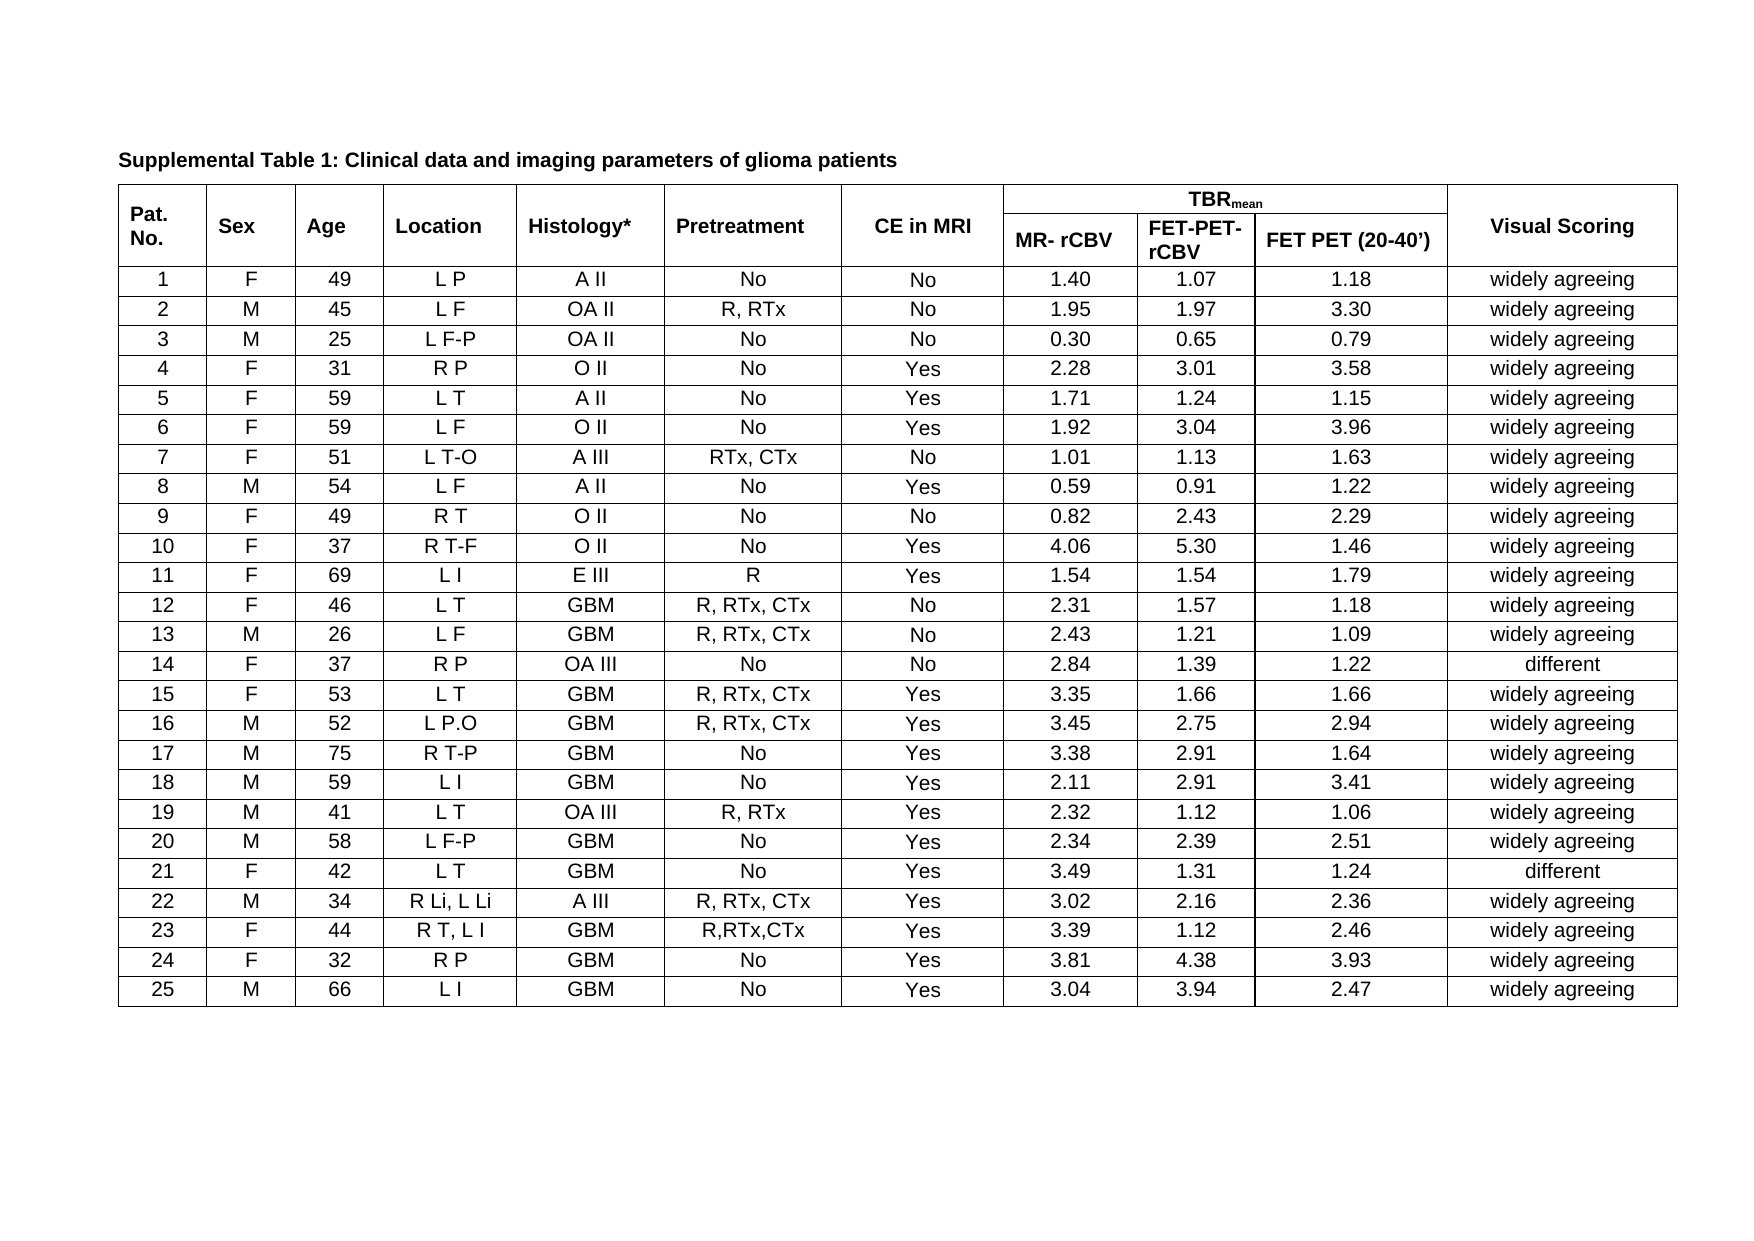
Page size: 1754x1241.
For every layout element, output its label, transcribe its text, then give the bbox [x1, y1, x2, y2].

table_cell 3.04 [1138, 415, 1254, 444]
table_cell E III [517, 563, 664, 592]
table_cell L T [384, 681, 516, 710]
table_cell widely agreeing [1448, 356, 1677, 384]
table_cell 1.97 [1138, 297, 1254, 325]
table_cell widely agreeing [1448, 386, 1677, 414]
table_cell Yes [842, 800, 1003, 828]
table_cell 4.38 [1138, 948, 1254, 976]
table_cell 31 [296, 356, 383, 384]
table_cell No [842, 326, 1003, 355]
table_cell widely agreeing [1448, 297, 1677, 325]
table_cell 2.51 [1256, 829, 1447, 858]
table_cell L F-P [384, 326, 516, 355]
table_cell 6 [119, 415, 206, 444]
table_cell No [665, 770, 841, 799]
table_cell 14 [119, 652, 206, 680]
table_cell 3 [119, 326, 206, 355]
table_cell R T, L I [384, 918, 516, 947]
table_cell 22 [119, 889, 206, 917]
table_cell Yes [842, 741, 1003, 769]
table_cell No [842, 297, 1003, 325]
table_cell 59 [296, 415, 383, 444]
table_cell 2.29 [1256, 504, 1447, 532]
table_cell M [207, 829, 295, 858]
table_cell Yes [842, 711, 1003, 739]
table_cell Yes [842, 534, 1003, 562]
table_cell 0.59 [1004, 474, 1137, 503]
table_cell 10 [119, 534, 206, 562]
table_cell GBM [517, 829, 664, 858]
table_header Histology* [517, 185, 664, 266]
table_cell widely agreeing [1448, 563, 1677, 592]
table_cell M [207, 977, 295, 1006]
table_cell L F [384, 415, 516, 444]
table_cell 54 [296, 474, 383, 503]
table_cell M [207, 741, 295, 769]
table_cell 0.30 [1004, 326, 1137, 355]
table_cell No [665, 326, 841, 355]
table_cell widely agreeing [1448, 829, 1677, 858]
table_cell 1.06 [1256, 800, 1447, 828]
table_cell A II [517, 267, 664, 296]
table_cell 1 [119, 267, 206, 296]
table_cell 2.34 [1004, 829, 1137, 858]
table_cell 2.91 [1138, 741, 1254, 769]
table_cell A II [517, 474, 664, 503]
table_header TBRmean [1004, 185, 1447, 213]
table_cell L F [384, 474, 516, 503]
table_cell Yes [842, 859, 1003, 887]
table_cell widely agreeing [1448, 593, 1677, 621]
table_cell No [842, 504, 1003, 532]
table_cell L T [384, 800, 516, 828]
table_header Age [296, 185, 383, 266]
table_cell 1.15 [1256, 386, 1447, 414]
table_cell M [207, 711, 295, 739]
table_cell O II [517, 415, 664, 444]
table_cell 1.09 [1256, 622, 1447, 651]
table_cell 3.35 [1004, 681, 1137, 710]
table_cell widely agreeing [1448, 977, 1677, 1006]
table_cell OA III [517, 800, 664, 828]
table_cell 0.79 [1256, 326, 1447, 355]
table_cell No [665, 356, 841, 384]
table_cell O II [517, 356, 664, 384]
table_cell 1.12 [1138, 918, 1254, 947]
table_cell 2.31 [1004, 593, 1137, 621]
table_cell GBM [517, 977, 664, 1006]
table_cell 1.39 [1138, 652, 1254, 680]
table_cell GBM [517, 681, 664, 710]
table_cell 1.24 [1138, 386, 1254, 414]
table_cell No [665, 859, 841, 887]
table_cell 41 [296, 800, 383, 828]
table_cell GBM [517, 741, 664, 769]
table_cell 2.47 [1256, 977, 1447, 1006]
table_cell No [665, 948, 841, 976]
table_cell 25 [296, 326, 383, 355]
table_cell 37 [296, 534, 383, 562]
table_cell 3.02 [1004, 889, 1137, 917]
table_cell widely agreeing [1448, 918, 1677, 947]
table_cell L T [384, 859, 516, 887]
table_cell 1.66 [1138, 681, 1254, 710]
table_cell Yes [842, 474, 1003, 503]
table_cell No [842, 445, 1003, 473]
table_cell widely agreeing [1448, 326, 1677, 355]
table_header Pretreatment [665, 185, 841, 266]
table_cell GBM [517, 593, 664, 621]
table_cell GBM [517, 948, 664, 976]
table_cell 3.01 [1138, 356, 1254, 384]
table_cell widely agreeing [1448, 711, 1677, 739]
table_cell No [842, 267, 1003, 296]
table_cell 1.22 [1256, 474, 1447, 503]
table_cell M [207, 889, 295, 917]
table_cell R T [384, 504, 516, 532]
table_cell M [207, 800, 295, 828]
table_cell 2.43 [1004, 622, 1137, 651]
table_cell Yes [842, 829, 1003, 858]
table_cell FET PET (20-40’) [1256, 214, 1447, 266]
table_cell 3.39 [1004, 918, 1137, 947]
table_cell A III [517, 445, 664, 473]
table_cell R P [384, 948, 516, 976]
table_cell 32 [296, 948, 383, 976]
table_cell 3.04 [1004, 977, 1137, 1006]
table_cell 3.45 [1004, 711, 1137, 739]
table_cell L I [384, 770, 516, 799]
table_cell F [207, 681, 295, 710]
table_cell L F-P [384, 829, 516, 858]
table_cell widely agreeing [1448, 445, 1677, 473]
table_cell 53 [296, 681, 383, 710]
table_cell GBM [517, 711, 664, 739]
table_cell No [665, 386, 841, 414]
table_cell OA III [517, 652, 664, 680]
table_cell L I [384, 977, 516, 1006]
table_cell F [207, 859, 295, 887]
table_cell 75 [296, 741, 383, 769]
table_cell 1.63 [1256, 445, 1447, 473]
table_cell 0.91 [1138, 474, 1254, 503]
table_cell R T-F [384, 534, 516, 562]
table_cell 3.49 [1004, 859, 1137, 887]
table_cell Yes [842, 415, 1003, 444]
table_cell L T [384, 386, 516, 414]
table_cell R P [384, 652, 516, 680]
table_cell F [207, 386, 295, 414]
table_cell F [207, 918, 295, 947]
table_cell 4 [119, 356, 206, 384]
table_cell M [207, 622, 295, 651]
table_cell 20 [119, 829, 206, 858]
table_cell 1.95 [1004, 297, 1137, 325]
table_cell R,RTx,CTx [665, 918, 841, 947]
table_cell No [665, 504, 841, 532]
table_cell No [665, 977, 841, 1006]
table_cell GBM [517, 918, 664, 947]
table_cell L I [384, 563, 516, 592]
table_cell 2 [119, 297, 206, 325]
table_cell 1.01 [1004, 445, 1137, 473]
table_cell 3.81 [1004, 948, 1137, 976]
table_header Location [384, 185, 516, 266]
table_cell different [1448, 859, 1677, 887]
table_cell 2.43 [1138, 504, 1254, 532]
table_cell 2.75 [1138, 711, 1254, 739]
table_cell L P [384, 267, 516, 296]
table_cell No [665, 415, 841, 444]
table_cell widely agreeing [1448, 534, 1677, 562]
table_cell 1.54 [1138, 563, 1254, 592]
table_cell Yes [842, 681, 1003, 710]
table_cell 2.16 [1138, 889, 1254, 917]
table_cell O II [517, 504, 664, 532]
table_cell F [207, 652, 295, 680]
table_cell 1.57 [1138, 593, 1254, 621]
table_cell 2.39 [1138, 829, 1254, 858]
table_cell 51 [296, 445, 383, 473]
table_cell 2.28 [1004, 356, 1137, 384]
table_cell 12 [119, 593, 206, 621]
table_cell 1.31 [1138, 859, 1254, 887]
table_cell 7 [119, 445, 206, 473]
table_cell Yes [842, 918, 1003, 947]
table_cell R, RTx [665, 297, 841, 325]
table_cell No [665, 829, 841, 858]
table_cell R Li, L Li [384, 889, 516, 917]
table_cell A III [517, 889, 664, 917]
table_cell R T-P [384, 741, 516, 769]
table_cell F [207, 563, 295, 592]
table_cell Yes [842, 386, 1003, 414]
table_cell A II [517, 386, 664, 414]
table_cell 2.46 [1256, 918, 1447, 947]
table_cell No [842, 652, 1003, 680]
table_cell 1.22 [1256, 652, 1447, 680]
table_cell 49 [296, 267, 383, 296]
table_cell 19 [119, 800, 206, 828]
table_cell widely agreeing [1448, 474, 1677, 503]
table_cell R [665, 563, 841, 592]
table_cell 1.13 [1138, 445, 1254, 473]
table_cell widely agreeing [1448, 681, 1677, 710]
table_cell 3.30 [1256, 297, 1447, 325]
table_header Pat. No. [119, 185, 206, 266]
table_cell Yes [842, 977, 1003, 1006]
table_cell 11 [119, 563, 206, 592]
table_cell FET-PET-rCBV [1138, 214, 1254, 266]
table_cell 18 [119, 770, 206, 799]
table_cell R, RTx, CTx [665, 622, 841, 651]
table_cell 4.06 [1004, 534, 1137, 562]
table_cell R, RTx [665, 800, 841, 828]
table_cell 24 [119, 948, 206, 976]
table_cell widely agreeing [1448, 800, 1677, 828]
table_cell 2.84 [1004, 652, 1137, 680]
table_cell 42 [296, 859, 383, 887]
table_cell M [207, 770, 295, 799]
table_cell R, RTx, CTx [665, 711, 841, 739]
table_cell 25 [119, 977, 206, 1006]
table_cell 52 [296, 711, 383, 739]
table_cell M [207, 474, 295, 503]
table_cell 58 [296, 829, 383, 858]
table_cell L T [384, 593, 516, 621]
table_cell F [207, 593, 295, 621]
table_cell 15 [119, 681, 206, 710]
table_cell widely agreeing [1448, 415, 1677, 444]
table_cell Yes [842, 563, 1003, 592]
table_cell GBM [517, 770, 664, 799]
table_cell 34 [296, 889, 383, 917]
table_cell 2.91 [1138, 770, 1254, 799]
table_cell L T-O [384, 445, 516, 473]
table_cell RTx, CTx [665, 445, 841, 473]
table_cell No [665, 741, 841, 769]
table_cell 5 [119, 386, 206, 414]
table_cell R P [384, 356, 516, 384]
text Supplemental Table 1: Clinical data and imaging parameters of glioma patients [118, 148, 1606, 172]
table_cell Yes [842, 356, 1003, 384]
table_cell widely agreeing [1448, 948, 1677, 976]
table_cell 46 [296, 593, 383, 621]
table_cell F [207, 948, 295, 976]
table_cell 2.36 [1256, 889, 1447, 917]
table_cell F [207, 415, 295, 444]
table_cell L P.O [384, 711, 516, 739]
table_cell 2.11 [1004, 770, 1137, 799]
table_cell L F [384, 622, 516, 651]
table_cell 2.94 [1256, 711, 1447, 739]
table_cell widely agreeing [1448, 622, 1677, 651]
table_cell 1.46 [1256, 534, 1447, 562]
table_cell 26 [296, 622, 383, 651]
table_cell 3.41 [1256, 770, 1447, 799]
table_cell widely agreeing [1448, 741, 1677, 769]
table_cell No [665, 534, 841, 562]
table_cell M [207, 326, 295, 355]
table_cell 1.64 [1256, 741, 1447, 769]
table_cell Yes [842, 948, 1003, 976]
table_cell 1.24 [1256, 859, 1447, 887]
table_cell 1.12 [1138, 800, 1254, 828]
table_cell F [207, 504, 295, 532]
table_cell 3.93 [1256, 948, 1447, 976]
table_cell Yes [842, 770, 1003, 799]
table_cell F [207, 267, 295, 296]
table_header CE in MRI [842, 185, 1003, 266]
table_cell 3.58 [1256, 356, 1447, 384]
table_cell 1.79 [1256, 563, 1447, 592]
table_cell 16 [119, 711, 206, 739]
table_cell 17 [119, 741, 206, 769]
table_header Visual Scoring [1448, 185, 1677, 266]
table_cell OA II [517, 297, 664, 325]
table_cell 59 [296, 386, 383, 414]
table_cell 21 [119, 859, 206, 887]
table_cell GBM [517, 859, 664, 887]
table_cell 1.71 [1004, 386, 1137, 414]
table_cell 44 [296, 918, 383, 947]
table_cell 13 [119, 622, 206, 651]
table_cell 1.40 [1004, 267, 1137, 296]
table_cell No [842, 593, 1003, 621]
table_cell 3.94 [1138, 977, 1254, 1006]
table_cell 8 [119, 474, 206, 503]
table_cell 9 [119, 504, 206, 532]
table_cell No [665, 474, 841, 503]
table_cell different [1448, 652, 1677, 680]
table_cell 1.18 [1256, 267, 1447, 296]
table_cell 3.96 [1256, 415, 1447, 444]
table_cell 37 [296, 652, 383, 680]
table_cell Yes [842, 889, 1003, 917]
table_cell widely agreeing [1448, 770, 1677, 799]
table_cell 69 [296, 563, 383, 592]
table_cell 66 [296, 977, 383, 1006]
table_cell 1.92 [1004, 415, 1137, 444]
table_cell MR- rCBV [1004, 214, 1137, 266]
table_cell 0.65 [1138, 326, 1254, 355]
table_cell 45 [296, 297, 383, 325]
table_cell 49 [296, 504, 383, 532]
table_cell 1.07 [1138, 267, 1254, 296]
table_header Sex [207, 185, 295, 266]
table_cell 23 [119, 918, 206, 947]
table_cell R, RTx, CTx [665, 889, 841, 917]
table_cell 1.54 [1004, 563, 1137, 592]
table_cell No [665, 652, 841, 680]
table_cell 2.32 [1004, 800, 1137, 828]
table_cell 1.21 [1138, 622, 1254, 651]
table_cell No [665, 267, 841, 296]
table_cell widely agreeing [1448, 889, 1677, 917]
table_cell O II [517, 534, 664, 562]
table_cell 1.66 [1256, 681, 1447, 710]
table_cell GBM [517, 622, 664, 651]
table_cell 1.18 [1256, 593, 1447, 621]
table_cell 5.30 [1138, 534, 1254, 562]
table_cell 3.38 [1004, 741, 1137, 769]
table_cell widely agreeing [1448, 504, 1677, 532]
table_cell widely agreeing [1448, 267, 1677, 296]
table_cell No [842, 622, 1003, 651]
table_cell OA II [517, 326, 664, 355]
table_cell L F [384, 297, 516, 325]
table_cell F [207, 356, 295, 384]
table_cell 59 [296, 770, 383, 799]
table_cell R, RTx, CTx [665, 593, 841, 621]
table_cell M [207, 297, 295, 325]
table_cell F [207, 534, 295, 562]
table_cell R, RTx, CTx [665, 681, 841, 710]
table_cell F [207, 445, 295, 473]
table_cell 0.82 [1004, 504, 1137, 532]
